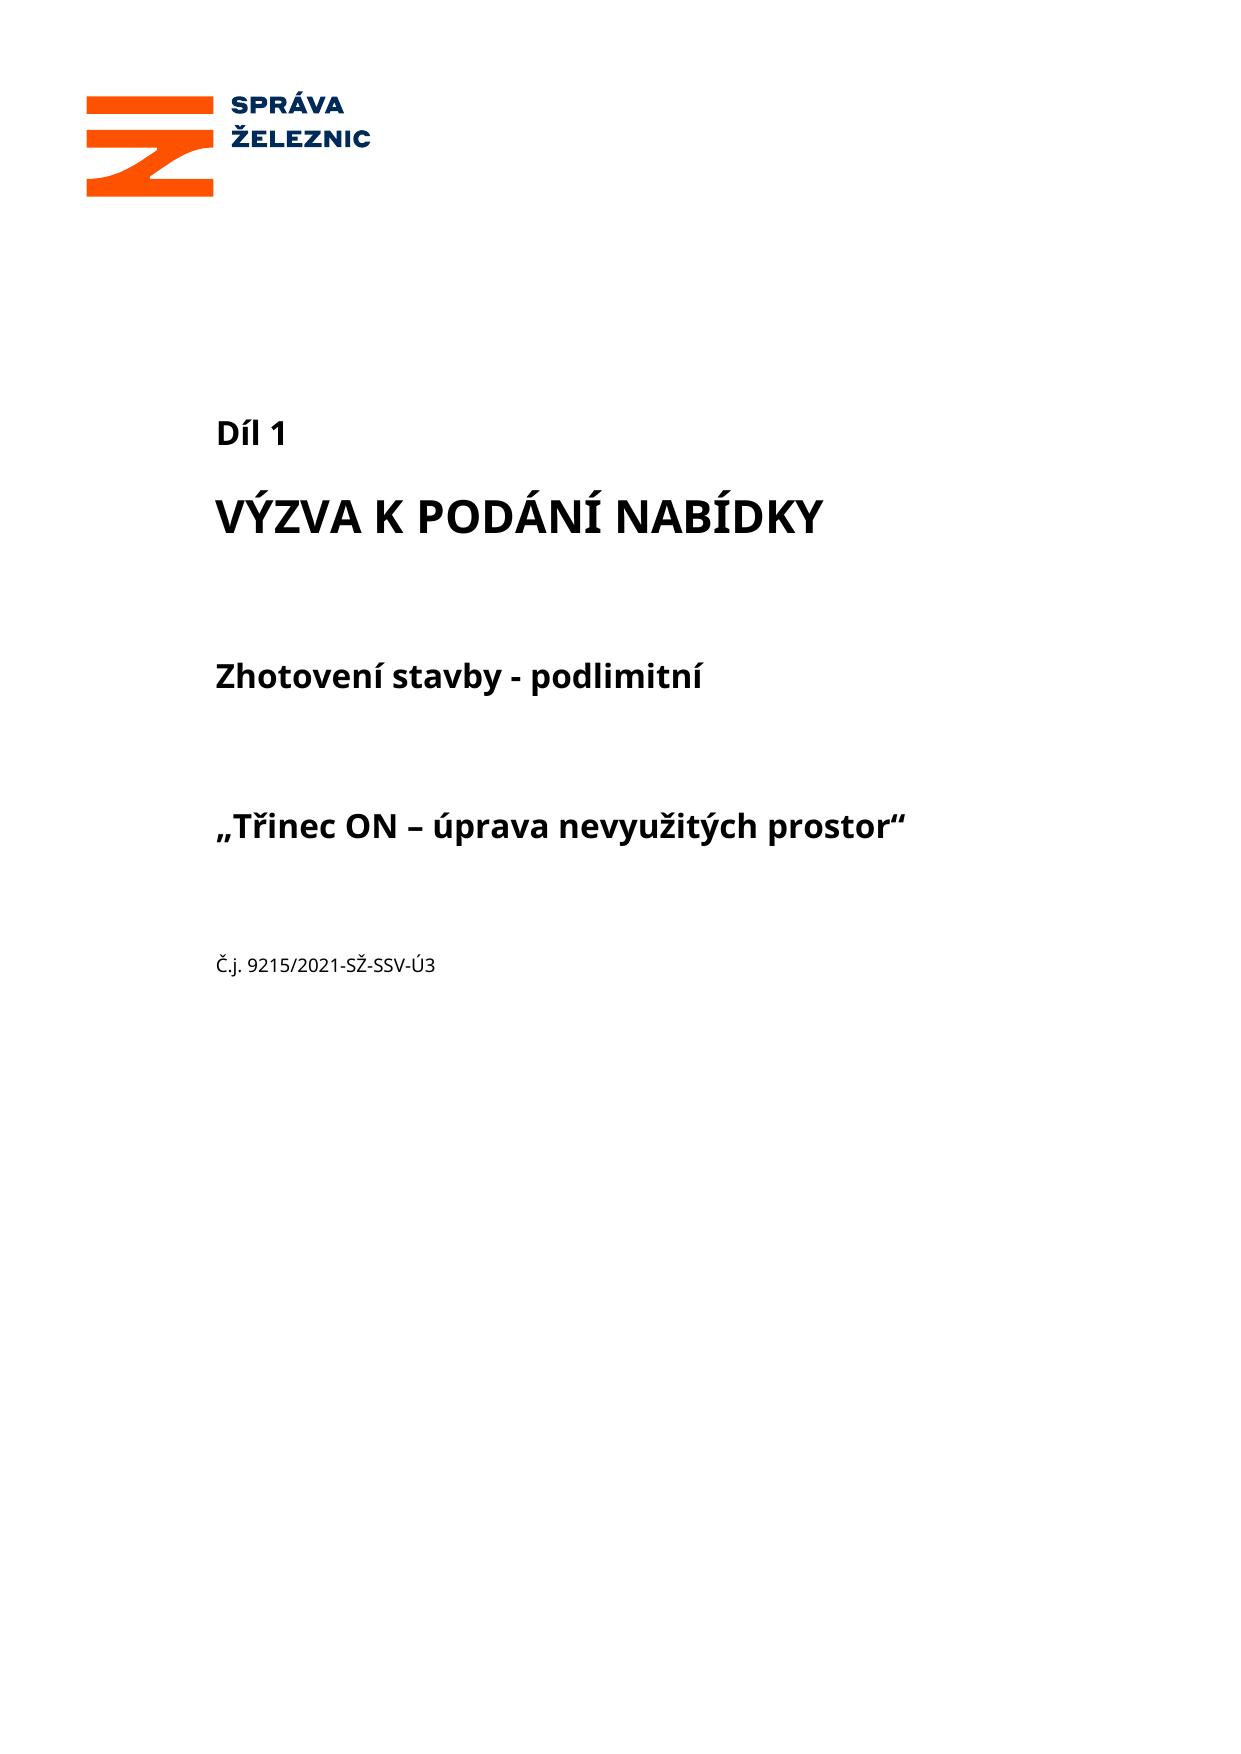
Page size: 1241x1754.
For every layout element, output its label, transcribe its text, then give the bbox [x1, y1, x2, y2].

text VÝZVA K PODÁNÍ NABÍDKY [216, 484, 1122, 547]
text Díl 1 [216, 409, 1122, 455]
text Zhotovení stavby - podlimitní [216, 653, 1122, 698]
list Č.j. 9215/2021-SŽ-SSV-Ú3 [216, 952, 1122, 978]
text „Třinec ON – úprava nevyužitých prostor“ [216, 803, 1122, 848]
